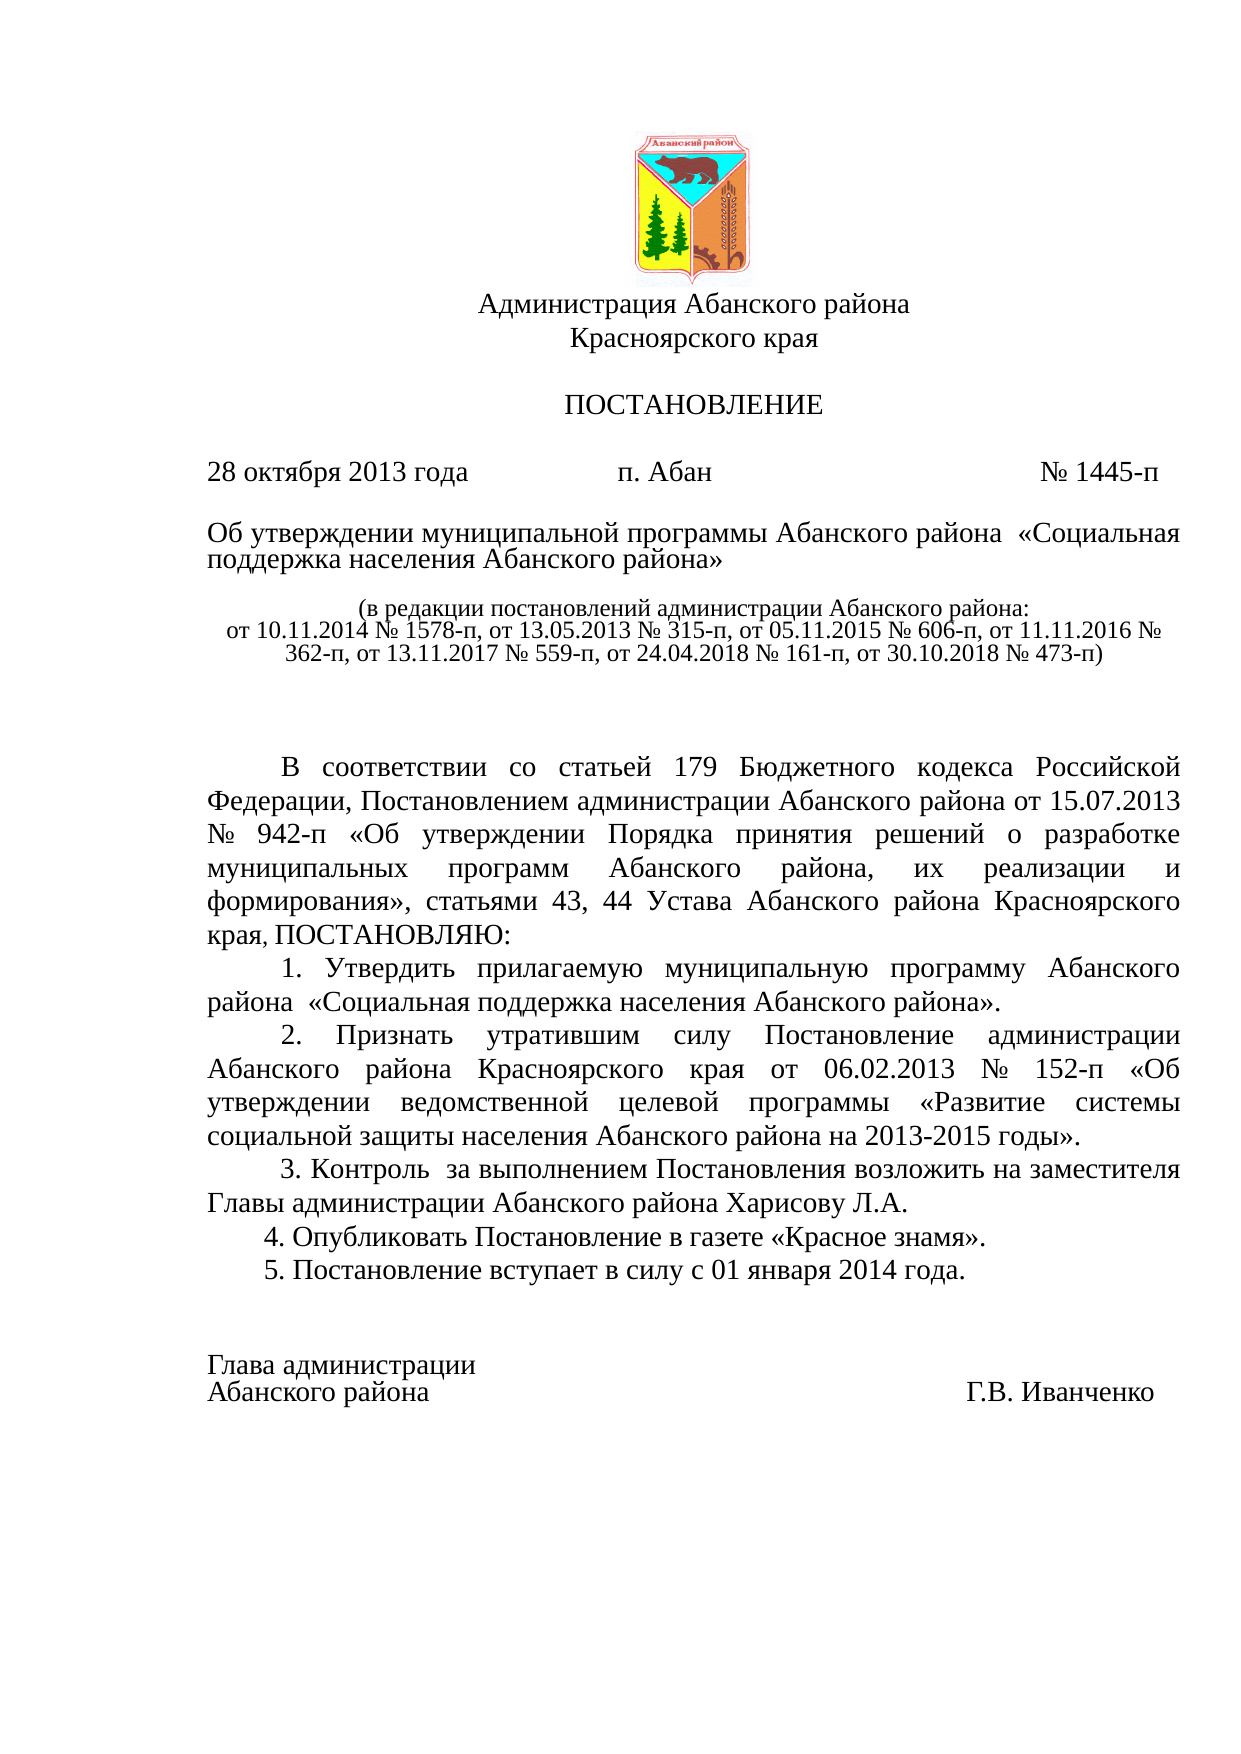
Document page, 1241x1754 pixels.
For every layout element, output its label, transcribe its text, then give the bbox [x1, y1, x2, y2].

text 2. Признать утратившим силу Постановление администрации Абанского района Красноярского края от 06.02.2013 № 152-п «Об утверждении ведомственной целевой программы «Развитие системы социальной защиты населения Абанского района на 2013-2015 годы». [207, 1017, 1181, 1152]
text (в редакции постановлений администрации Абанского района: [207, 598, 1181, 621]
table_header 28 октября 2013 года [196, 454, 575, 488]
text 1. Утвердить прилагаемую муниципальную программу Абанского района «Социальная поддержка населения Абанского района». [207, 950, 1181, 1017]
text 5. Постановление вступает в силу с 01 января 2014 года. [207, 1252, 1181, 1286]
text от 10.11.2014 № 1578-п, от 13.05.2013 № 315-п, от 05.11.2015 № 606-п, от 11.11.2016 № 362-п, от 13.11.2017 № 559-п, от 24.04.2018 № 161-п, от 30.10.2018 № 473-п) [207, 621, 1181, 667]
text 4. Опубликовать Постановление в газете «Красное знамя». [207, 1219, 1181, 1252]
text 3. Контроль за выполнением Постановления возложить на заместителя Главы администрации Абанского района Харисову Л.А. [207, 1152, 1181, 1219]
text Красноярского края [207, 320, 1181, 353]
text Глава администрации [207, 1353, 1181, 1379]
text ПОСТАНОВЛЕНИЕ [207, 387, 1181, 421]
table_header п. Абан [575, 454, 755, 488]
picture [630, 131, 758, 287]
text В соответствии со статьей 179 Бюджетного кодекса Российской Федерации, Постановлением администрации Абанского района от 15.07.2013 № 942-п «Об утверждении Порядка принятия решений о разработке муниципальных программ Абанского района, их реализации и формирования», статьями 43, 44 Устава Абанского района Красноярского края, ПОСТАНОВЛЯЮ: [207, 749, 1181, 950]
text Абанского района Г.В. Иванченко [207, 1379, 1181, 1406]
text Об утверждении муниципальной программы Абанского района «Социальная поддержка населения Абанского района» [207, 521, 1181, 575]
text Администрация Абанского района [207, 286, 1181, 320]
table_header № 1445-п [755, 454, 1170, 488]
